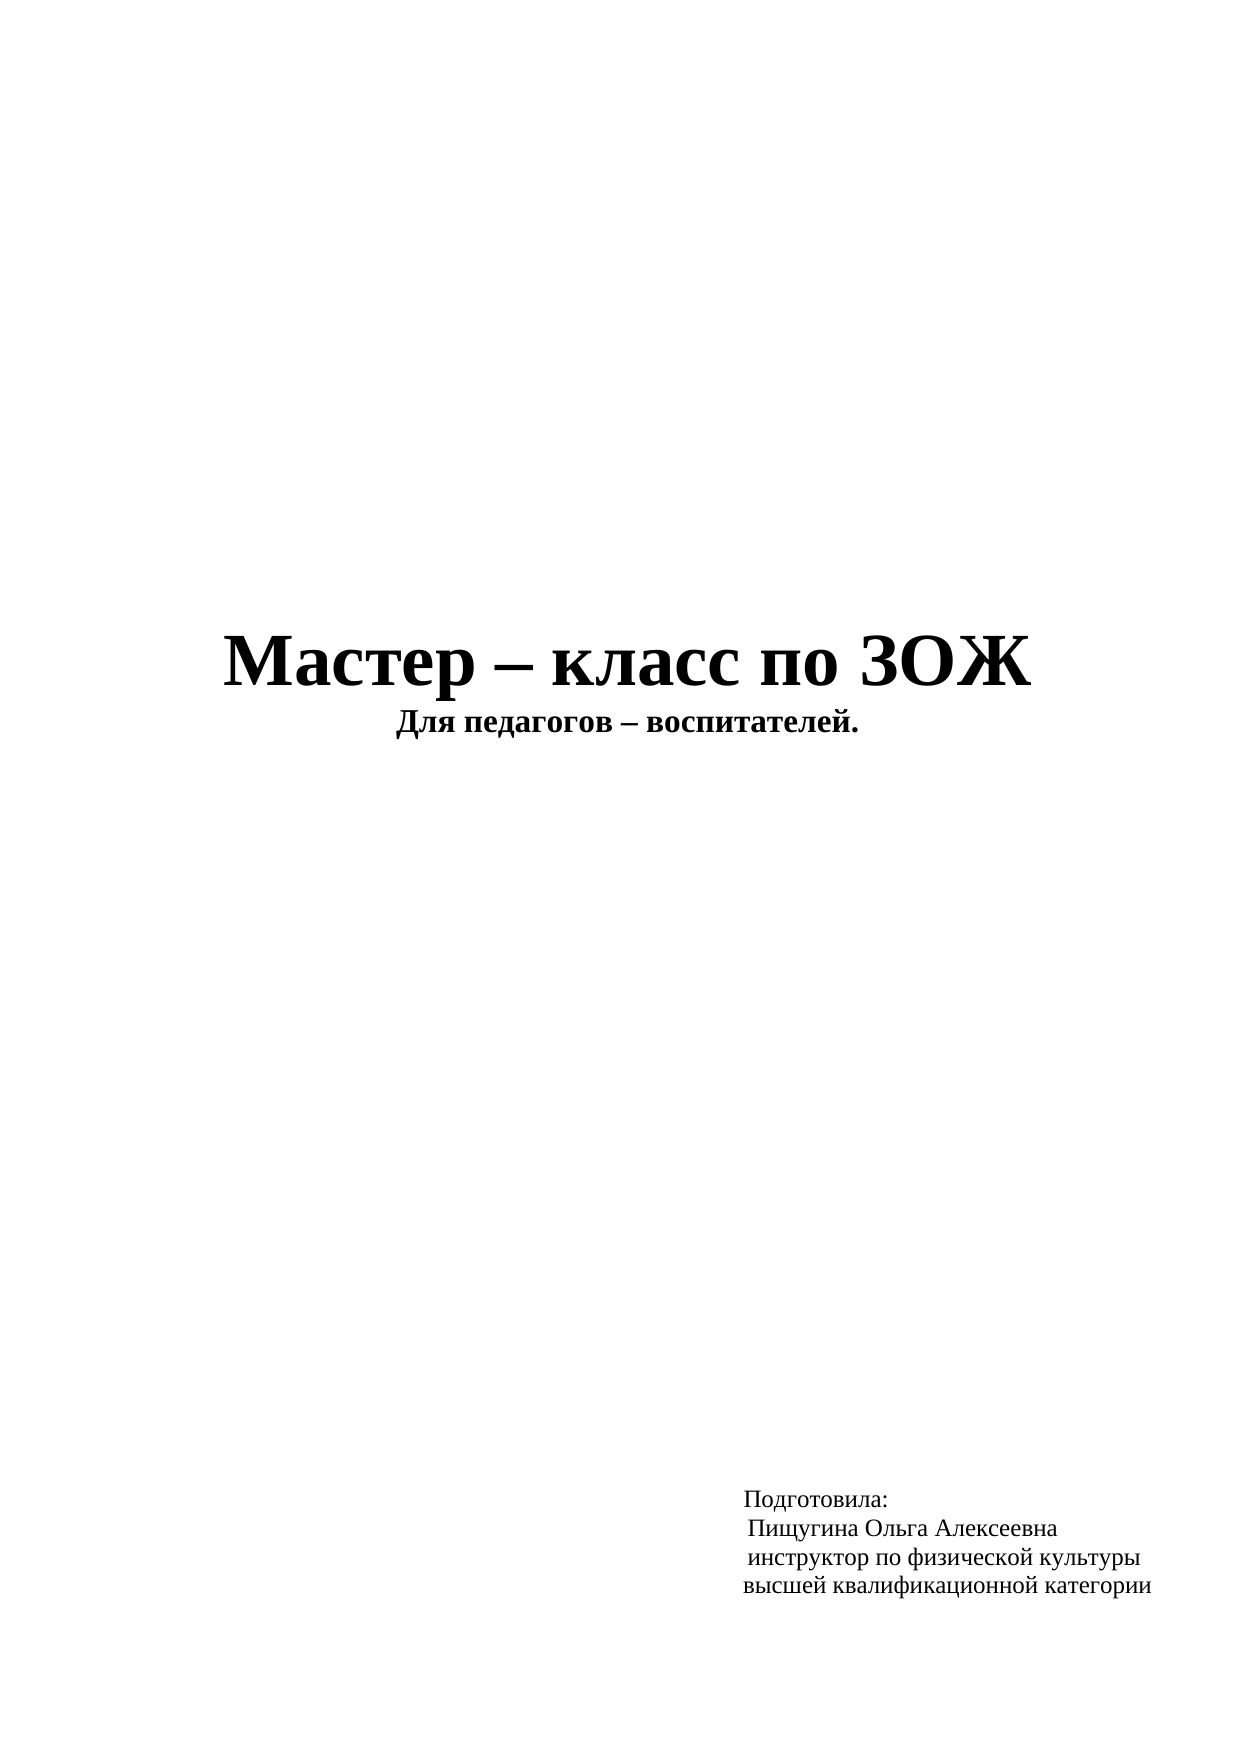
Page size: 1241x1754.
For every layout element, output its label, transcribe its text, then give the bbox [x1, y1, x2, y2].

text Мастер – класс по ЗОЖ [103, 615, 1152, 701]
text Подготовила: [103, 1484, 1152, 1513]
text высшей квалификационной категории [103, 1571, 1152, 1599]
text инструктор по физической культуры [103, 1542, 1152, 1571]
text Пищугина Ольга Алексеевна [103, 1513, 1152, 1542]
text Для педагогов – воспитателей. [103, 701, 1152, 740]
